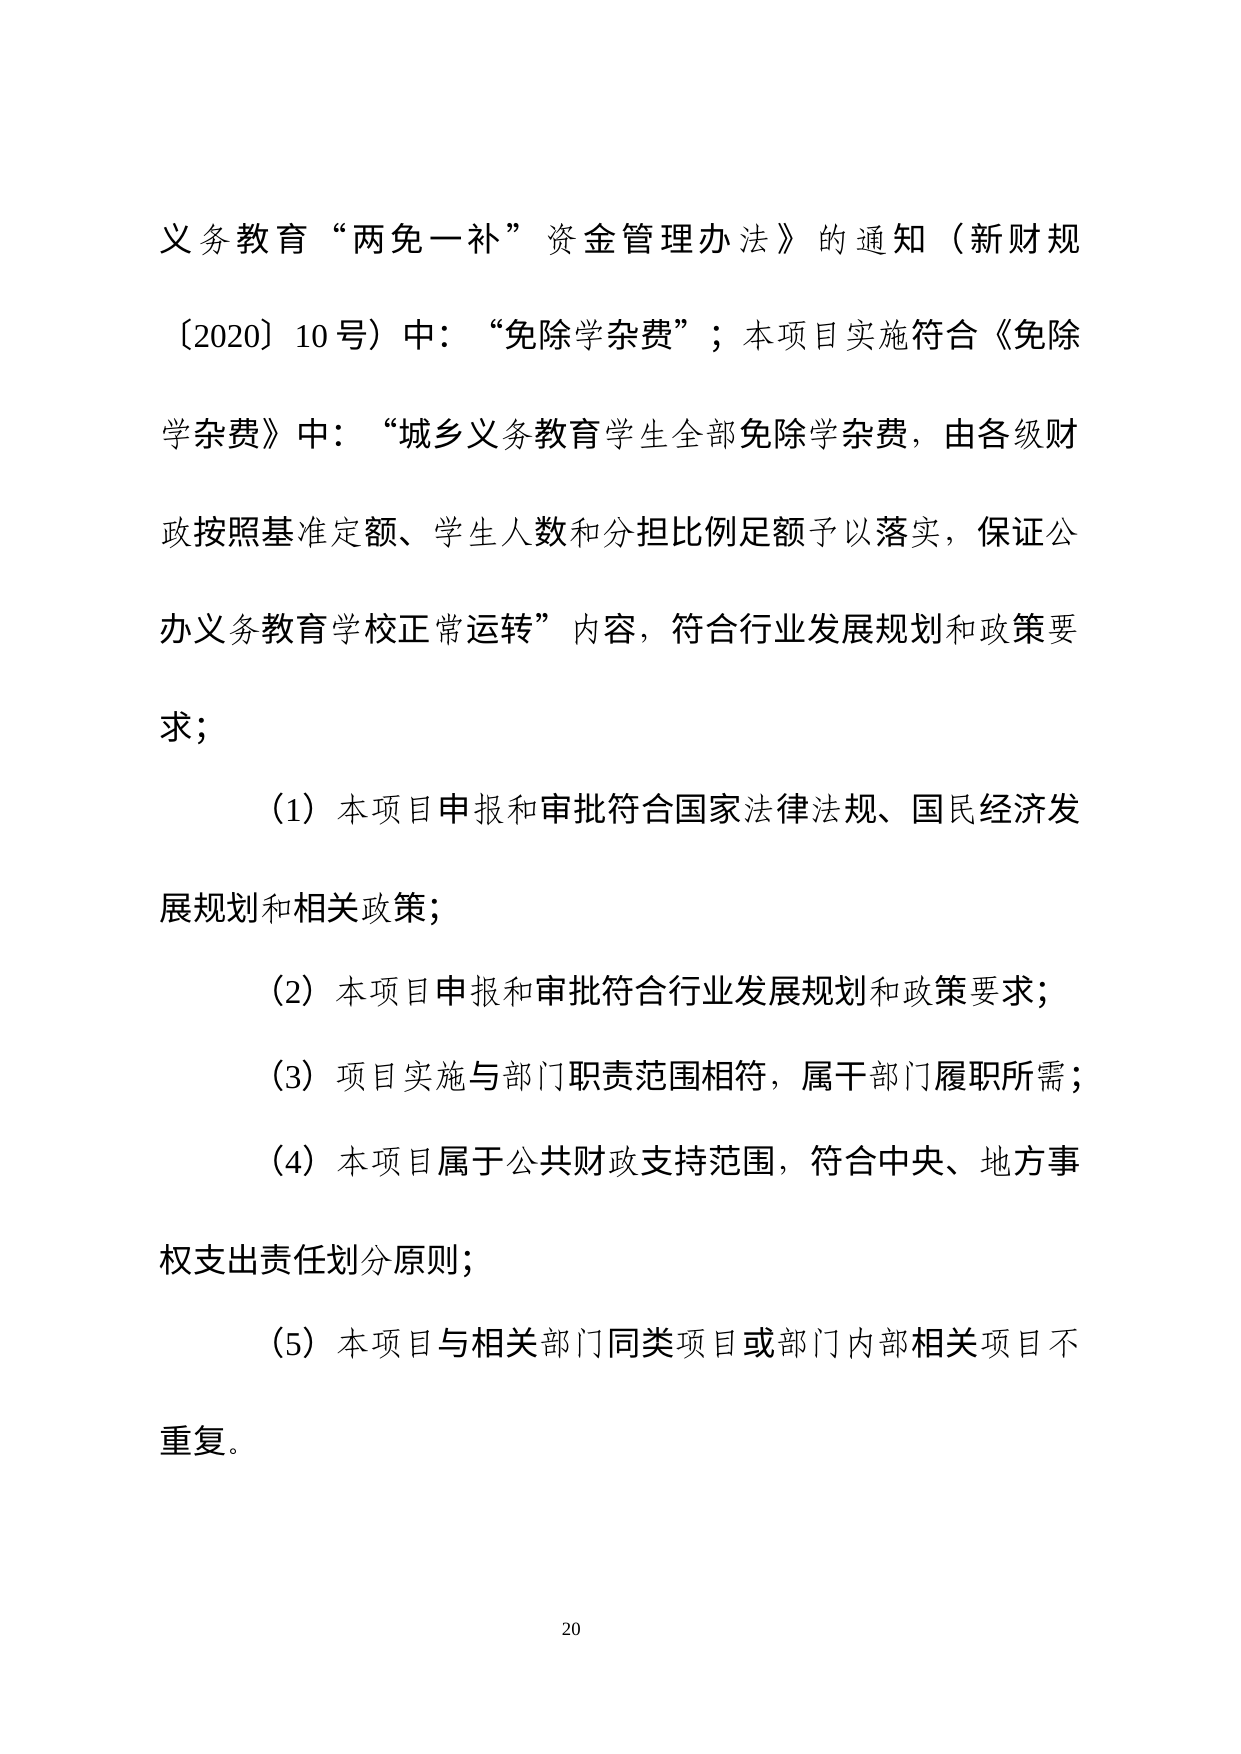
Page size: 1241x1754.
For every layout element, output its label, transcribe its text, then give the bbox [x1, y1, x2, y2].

text （3）项目实施与部门职责范围相符，属干部门履职所需； [159, 1043, 1081, 1108]
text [159, 205, 1081, 757]
text （1）本项目申报和审批符合国家法律法规、国民经济发展规划和相关政策； [159, 776, 1081, 939]
text （5）本项目与相关部门同类项目或部门内部相关项目不重复。 [159, 1309, 1081, 1472]
text （4）本项目属于公共财政支持范围，符合中央、地方事权支出责任划分原则； [159, 1128, 1081, 1291]
text （2）本项目申报和审批符合行业发展规划和政策要求； [159, 958, 1081, 1023]
